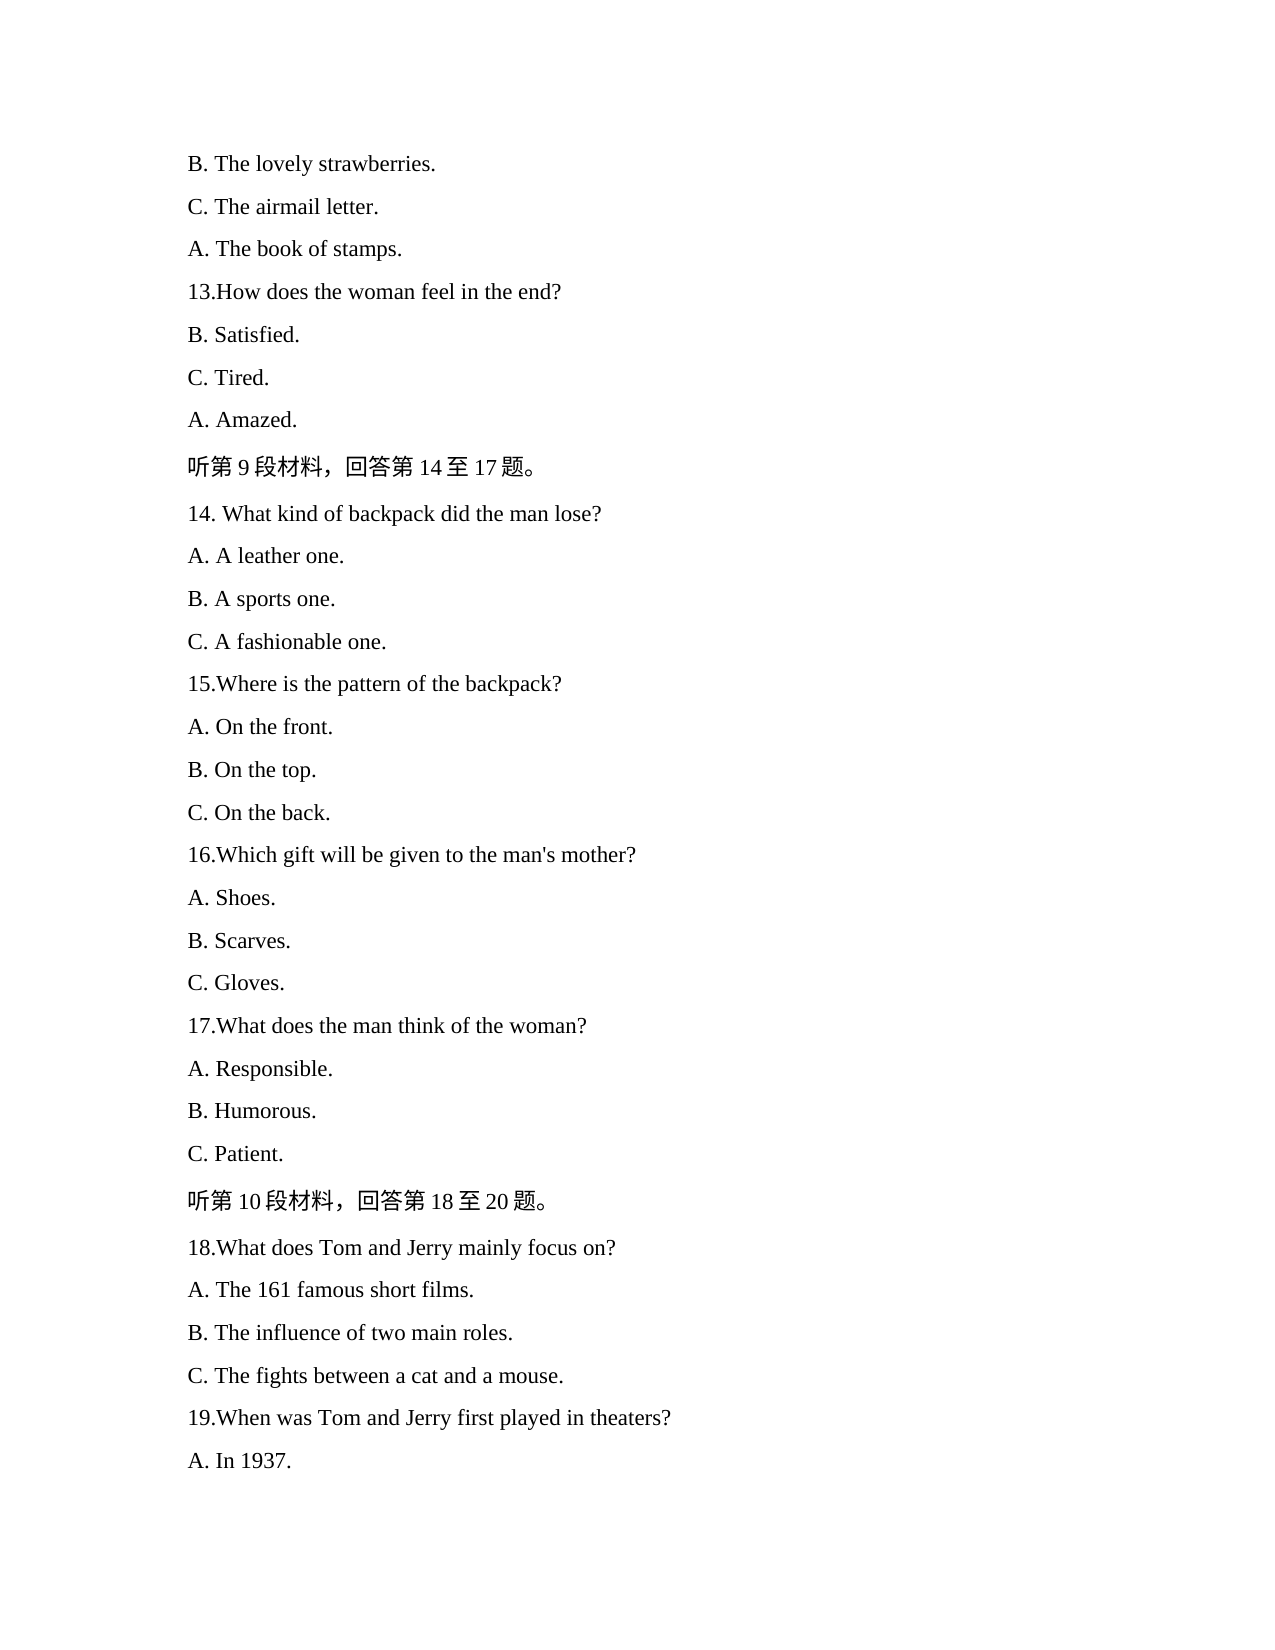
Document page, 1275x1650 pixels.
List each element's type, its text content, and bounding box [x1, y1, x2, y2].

text B. On the top. [187, 756, 1087, 782]
text C. On the back. [187, 798, 1087, 825]
text C. Tired. [187, 363, 1087, 390]
text A. Responsible. [187, 1055, 1087, 1081]
text A. A leather one. [187, 542, 1087, 569]
text C. Gloves. [187, 969, 1087, 996]
text A. Shoes. [187, 884, 1087, 910]
text C. Patient. [187, 1140, 1087, 1167]
text A. Amazed. [187, 406, 1087, 433]
text C. A fashionable one. [187, 628, 1087, 654]
text B. Scarves. [187, 927, 1087, 953]
text 19.When was Tom and Jerry first played in theaters? [187, 1404, 1087, 1431]
text B. Humorous. [187, 1097, 1087, 1124]
text A. On the front. [187, 713, 1087, 739]
text 15.Where is the pattern of the backpack? [187, 670, 1087, 697]
text 16.Which gift will be given to the man's mother? [187, 841, 1087, 868]
text C. The fights between a cat and a mouse. [187, 1362, 1087, 1388]
text A. The 161 famous short films. [187, 1276, 1087, 1303]
text B. A sports one. [187, 585, 1087, 611]
text B. Satisfied. [187, 321, 1087, 347]
text 17.What does the man think of the woman? [187, 1012, 1087, 1038]
text C. The airmail letter. [187, 193, 1087, 219]
text 听第9段材料，回答第14至17题。 [187, 449, 1087, 482]
text 18.What does Tom and Jerry mainly focus on? [187, 1233, 1087, 1260]
text B. The influence of two main roles. [187, 1319, 1087, 1345]
text A. The book of stamps. [187, 235, 1087, 262]
text 14. What kind of backpack did the man lose? [187, 499, 1087, 526]
text 13.How does the woman feel in the end? [187, 278, 1087, 304]
text 听第10段材料，回答第18至20题。 [187, 1183, 1087, 1216]
text A. In 1937. [187, 1447, 1087, 1473]
text B. The lovely strawberries. [187, 150, 1087, 176]
